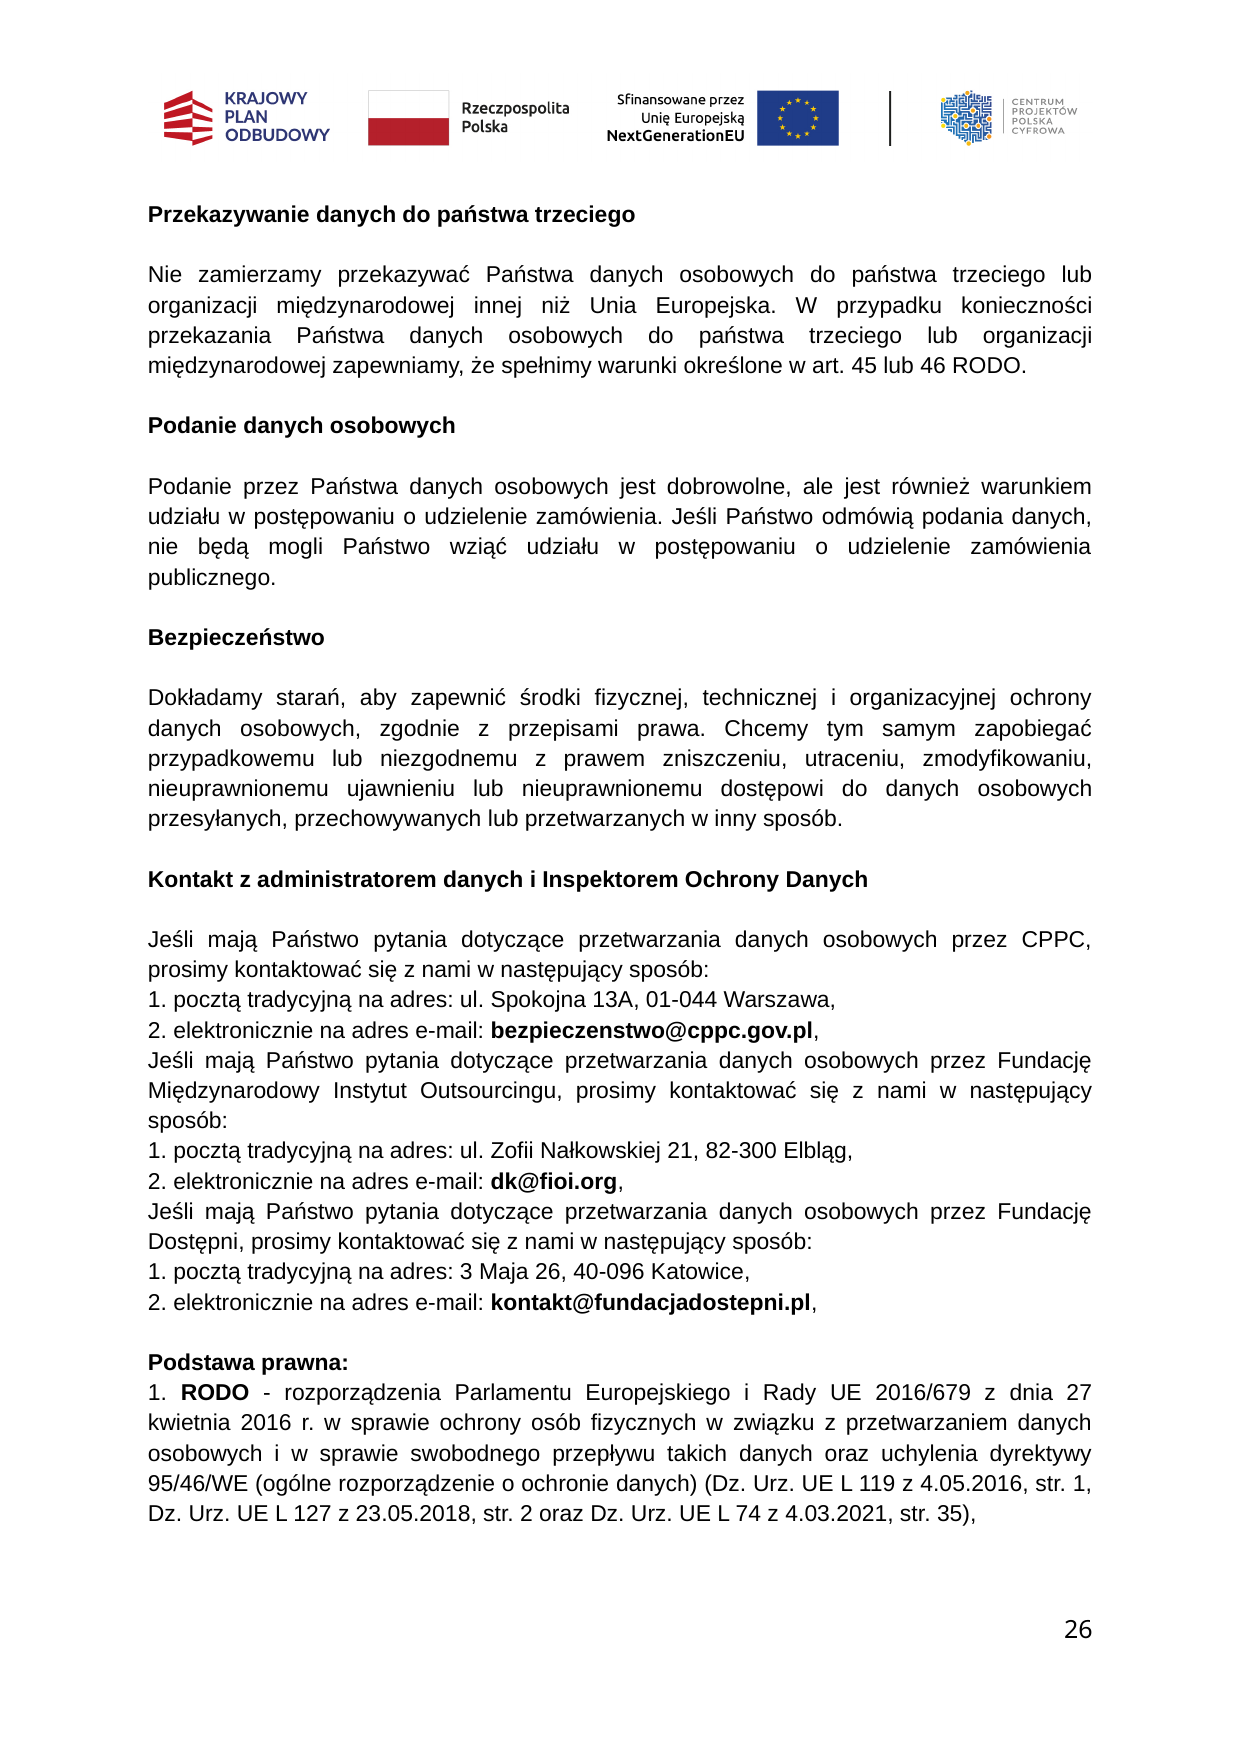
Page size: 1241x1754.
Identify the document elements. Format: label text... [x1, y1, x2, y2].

text 1. pocztą tradycyjną na adres: ul. Zofii Nałkowskiej 21, 82-300 Elbląg, [148, 1137, 1092, 1164]
text Jeśli mają Państwo pytania dotyczące przetwarzania danych osobowych przez CPPC, prosimy kontaktować się z nami w następujący sposób: [148, 926, 1092, 983]
text Podanie danych osobowych [148, 412, 1092, 439]
text 2. elektronicznie na adres e-mail: bezpieczenstwo@cppc.gov.pl, [148, 1017, 1092, 1043]
text Podanie przez Państwa danych osobowych jest dobrowolne, ale jest również warunkiem udziału w postępowaniu o udzielenie zamówienia. Jeśli Państwo odmówią podania danych, nie będą mogli Państwo wziąć udziału w postępowaniu o udzielenie zamówienia publicznego. [148, 473, 1092, 590]
text Podstawa prawna: [148, 1349, 1092, 1375]
text Jeśli mają Państwo pytania dotyczące przetwarzania danych osobowych przez Fundację Międzynarodowy Instytut Outsourcingu, prosimy kontaktować się z nami w następujący sposób: [148, 1047, 1092, 1134]
text Dokładamy starań, aby zapewnić środki fizycznej, technicznej i organizacyjnej ochrony danych osobowych, zgodnie z przepisami prawa. Chcemy tym samym zapobiegać przypadkowemu lub niezgodnemu z prawem zniszczeniu, utraceniu, zmodyfikowaniu, nieuprawnionemu ujawnieniu lub nieuprawnionemu dostępowi do danych osobowych przesyłanych, przechowywanych lub przetwarzanych w inny sposób. [148, 684, 1092, 832]
text Nie zamierzamy przekazywać Państwa danych osobowych do państwa trzeciego lub organizacji międzynarodowej innej niż Unia Europejska. W przypadku konieczności przekazania Państwa danych osobowych do państwa trzeciego lub organizacji międzynarodowej zapewniamy, że spełnimy warunki określone w art. 45 lub 46 RODO. [148, 261, 1092, 378]
text Bezpieczeństwo [148, 624, 1092, 650]
text Jeśli mają Państwo pytania dotyczące przetwarzania danych osobowych przez Fundację Dostępni, prosimy kontaktować się z nami w następujący sposób: [148, 1198, 1092, 1254]
text Przekazywanie danych do państwa trzeciego [148, 201, 1092, 227]
text 1. RODO - rozporządzenia Parlamentu Europejskiego i Rady UE 2016/679 z dnia 27 kwietnia 2016 r. w sprawie ochrony osób fizycznych w związku z przetwarzaniem danych osobowych i w sprawie swobodnego przepływu takich danych oraz uchylenia dyrektywy 95/46/WE (ogólne rozporządzenie o ochronie danych) (Dz. Urz. UE L 119 z 4.05.2016, str. 1, Dz. Urz. UE L 127 z 23.05.2018, str. 2 oraz Dz. Urz. UE L 74 z 4.03.2021, str. 35), [148, 1379, 1092, 1526]
text 2. elektronicznie na adres e-mail: dk@fioi.org, [148, 1168, 1092, 1194]
text 2. elektronicznie na adres e-mail: kontakt@fundacjadostepni.pl, [148, 1288, 1092, 1315]
text 1. pocztą tradycyjną na adres: ul. Spokojna 13A, 01-044 Warszawa, [148, 986, 1092, 1013]
text 1. pocztą tradycyjną na adres: 3 Maja 26, 40-096 Katowice, [148, 1258, 1092, 1285]
text Kontakt z administratorem danych i Inspektorem Ochrony Danych [148, 866, 1092, 892]
